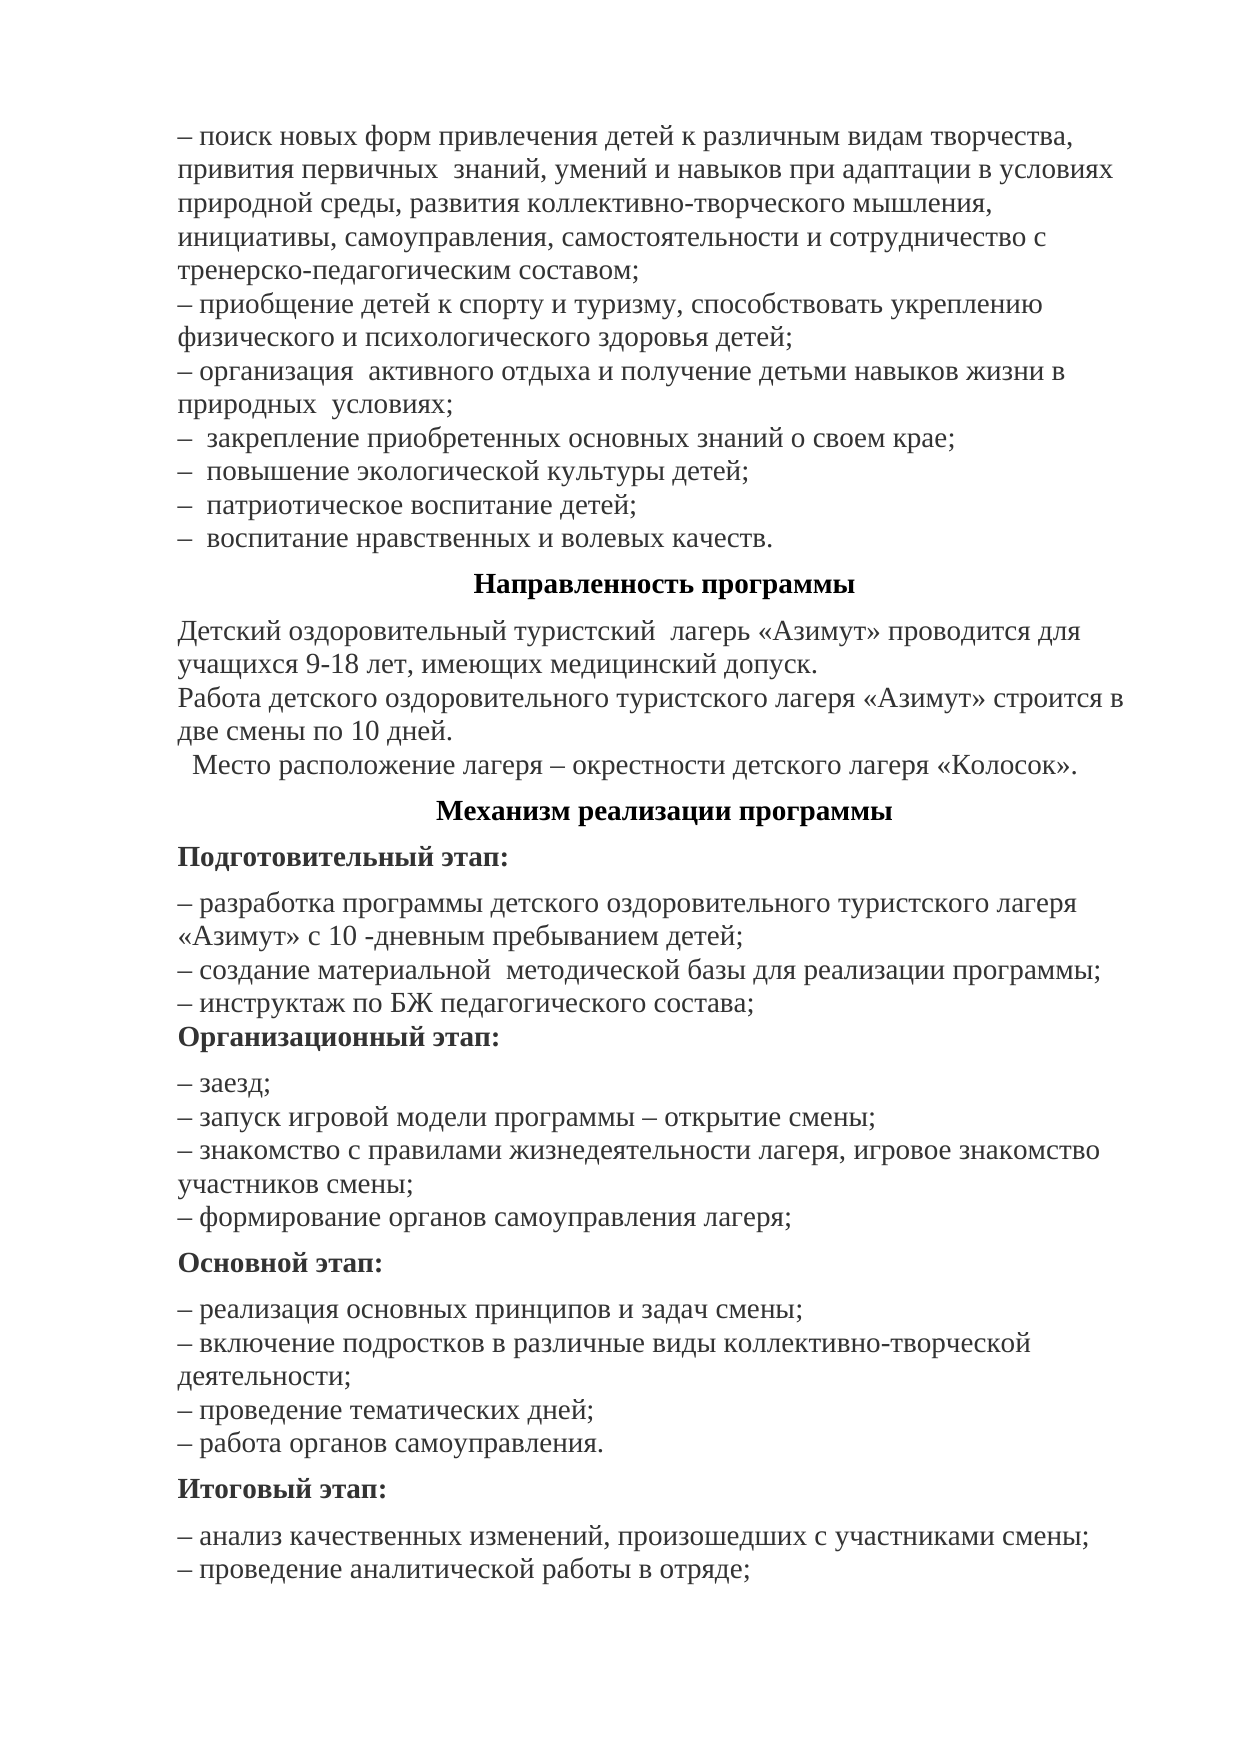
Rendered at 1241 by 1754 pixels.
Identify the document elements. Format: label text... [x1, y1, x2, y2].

text Направленность программы [177, 567, 1152, 600]
text Детский оздоровительный туристский лагерь «Азимут» проводится для учащихся 9-18 лет, имеющих медицинский допуск. Работа детского оздоровительного туристского лагеря «Азимут» строится в две смены по 10 дней. Место расположение лагеря – окрестности детского лагеря «Колосок». [177, 613, 1152, 780]
text Подготовительный этап: [177, 839, 1152, 872]
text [177, 1518, 1152, 1585]
text Механизм реализации программы [177, 793, 1152, 826]
text – реализация основных принципов и задач смены; – включение подростков в различные виды коллективно-творческой деятельности; – проведение тематических дней; – работа органов самоуправления. [177, 1291, 1152, 1459]
text Основной этап: [177, 1245, 1152, 1279]
text – заезд; – запуск игровой модели программы – открытие смены; – знакомство с правилами жизнедеятельности лагеря, игровое знакомство участников смены; – формирование органов самоуправления лагеря; [177, 1065, 1152, 1233]
text – разработка программы детского оздоровительного туристского лагеря «Азимут» с 10 -дневным пребыванием детей; – создание материальной методической базы для реализации программы; – инструктаж по БЖ педагогического состава; Организационный этап: [177, 885, 1152, 1053]
text Итоговый этап: [177, 1472, 1152, 1505]
text – поиск новых форм привлечения детей к различным видам творчества, привития первичных знаний, умений и навыков при адаптации в условиях природной среды, развития коллективно-творческого мышления, инициативы, самоуправления, самостоятельности и сотрудничество с тренерско-педагогическим составом; – приобщение детей к спорту и туризму, способствовать укреплению физического и психологического здоровья детей; – организация активного отдыха и получение детьми навыков жизни в природных условиях; – закрепление приобретенных основных знаний о своем крае; – повышение экологической культуры детей; – патриотическое воспитание детей; – воспитание нравственных и волевых качеств. [177, 118, 1152, 554]
